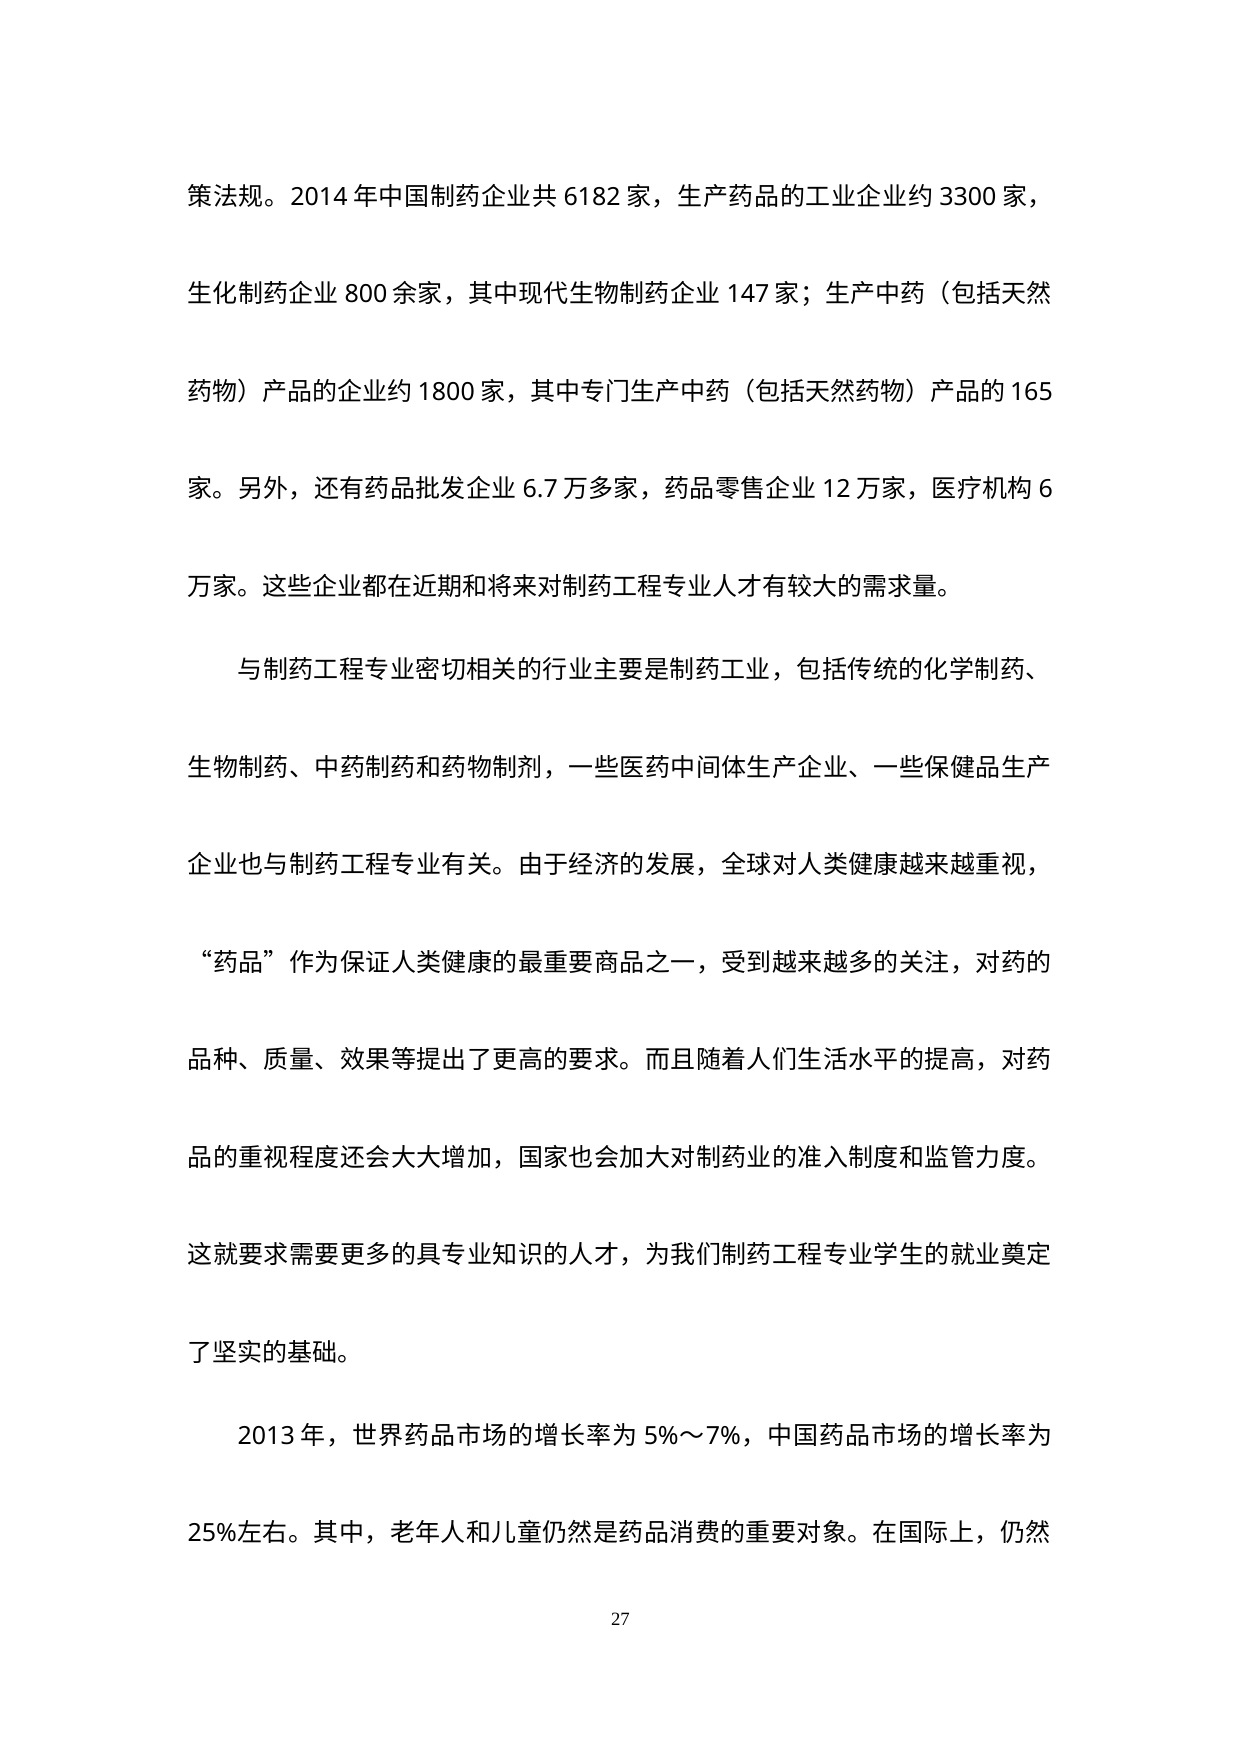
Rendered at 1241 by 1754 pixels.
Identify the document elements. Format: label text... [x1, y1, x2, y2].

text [187, 162, 1053, 617]
text 与制药工程专业密切相关的行业主要是制药工业，包括传统的化学制药、生物制药、中药制药和药物制剂，一些医药中间体生产企业、一些保健品生产企业也与制药工程专业有关。由于经济的发展，全球对人类健康越来越重视，“药品”作为保证人类健康的最重要商品之一，受到越来越多的关注，对药的品种、质量、效果等提出了更高的要求。而且随着人们生活水平的提高，对药品的重视程度还会大大增加，国家也会加大对制药业的准入制度和监管力度。这就要求需要更多的具专业知识的人才，为我们制药工程专业学生的就业奠定了坚实的基础。 [187, 635, 1053, 1383]
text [187, 1401, 1053, 1563]
